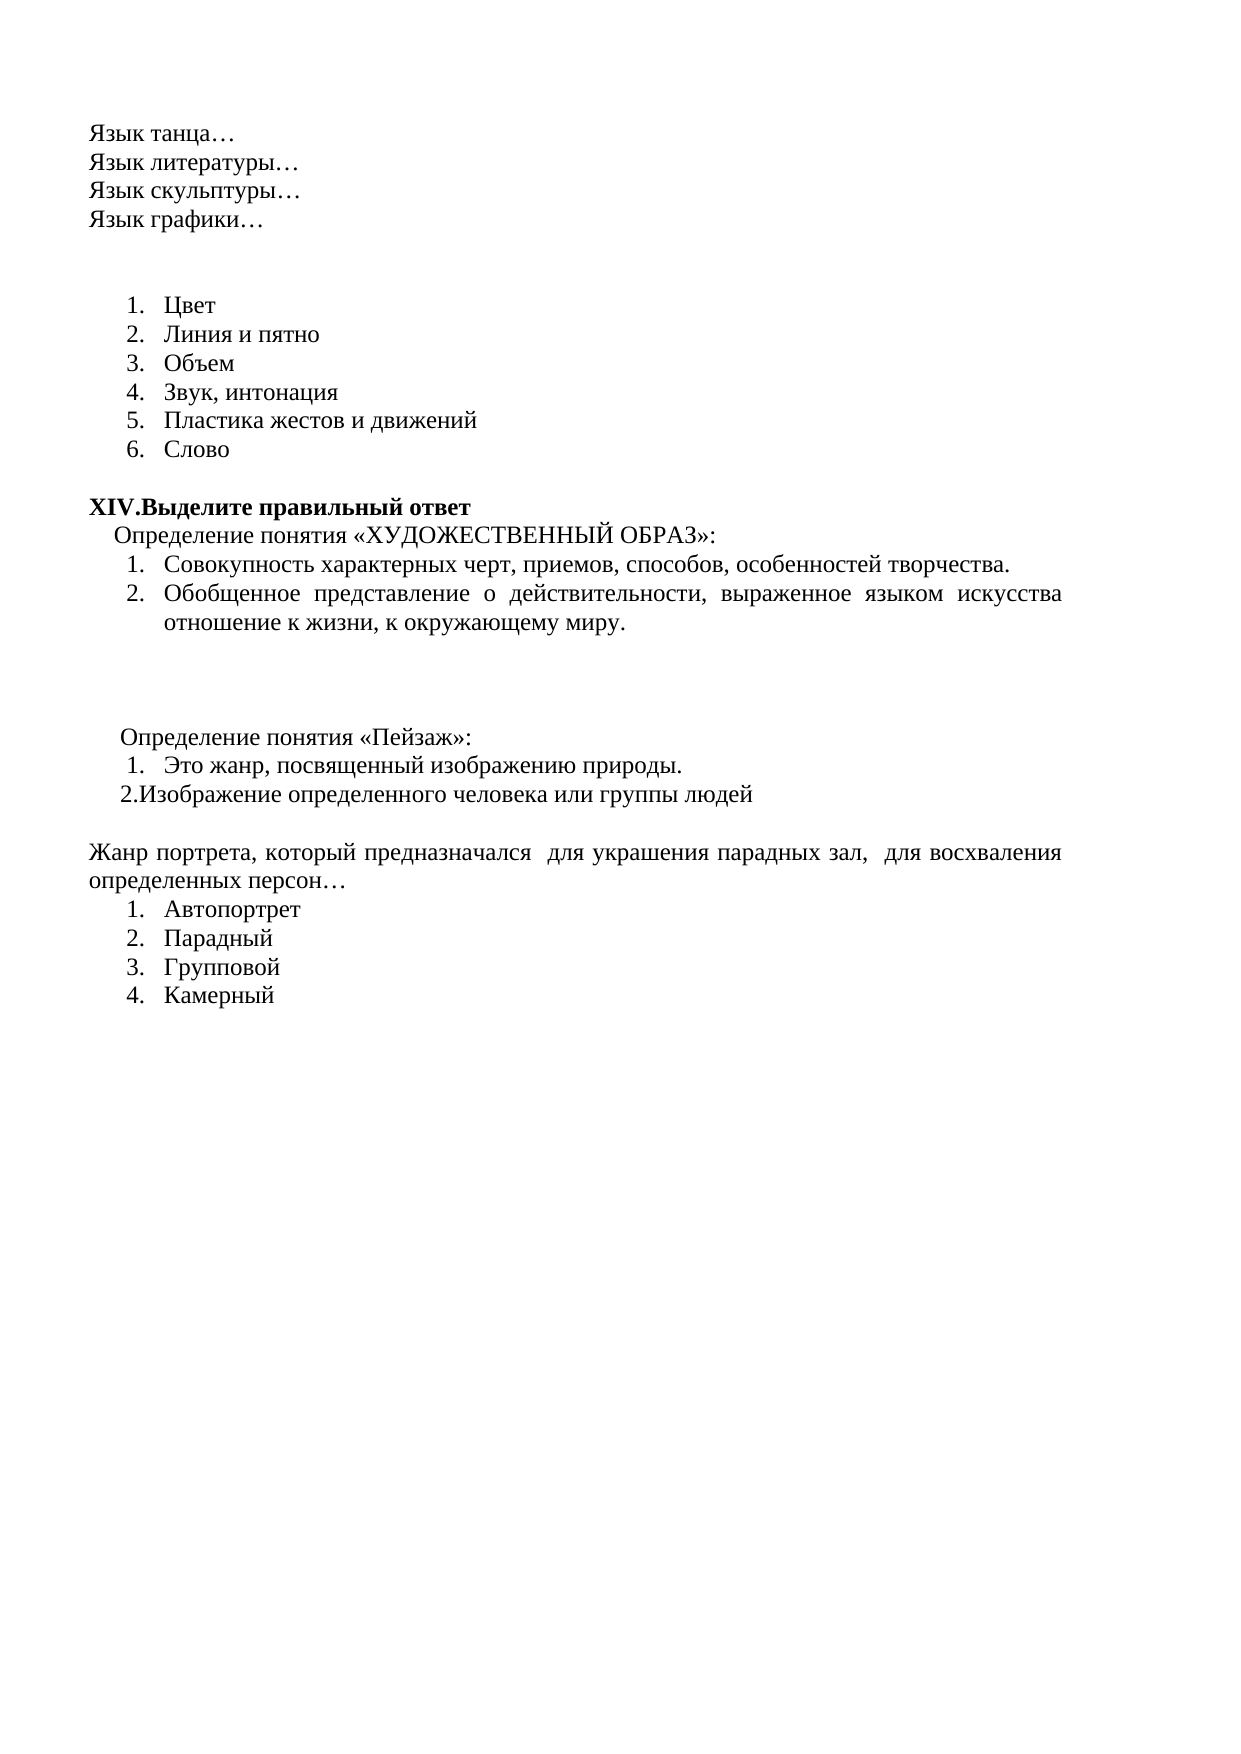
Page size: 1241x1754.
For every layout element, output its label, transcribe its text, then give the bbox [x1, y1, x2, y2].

list Парадный [126, 923, 1063, 952]
text Язык литературы… [89, 147, 1063, 176]
text Жанр портрета, который предназначался для украшения парадных зал, для восхваления определенных персон… [89, 837, 1063, 894]
list Пластика жестов и движений [126, 406, 1063, 434]
list Совокупность характерных черт, приемов, способов, особенностей творчества. [126, 549, 1063, 578]
text Определение понятия «ХУДОЖЕСТВЕННЫЙ ОБРАЗ»: [89, 521, 1063, 549]
list Обобщенное представление о действительности, выраженное языком искусства отношение к жизни, к окружающему миру. [126, 578, 1063, 636]
text XIV.Выделите правильный ответ [89, 492, 1063, 521]
list Объем [126, 348, 1063, 377]
list Камерный [126, 981, 1063, 1009]
list Групповой [126, 952, 1063, 981]
text Определение понятия «Пейзаж»: [89, 722, 1063, 751]
text Язык скульптуры… [89, 176, 1063, 204]
list Слово [126, 434, 1063, 463]
list Это жанр, посвященный изображению природы. [126, 751, 1063, 779]
list Цвет [126, 291, 1063, 319]
text Язык танца… [89, 118, 1063, 147]
list Звук, интонация [126, 377, 1063, 406]
list Линия и пятно [126, 319, 1063, 348]
list Автопортрет [126, 894, 1063, 923]
text Язык графики… [89, 204, 1063, 233]
text 2.Изображение определенного человека или группы людей [89, 779, 1063, 808]
